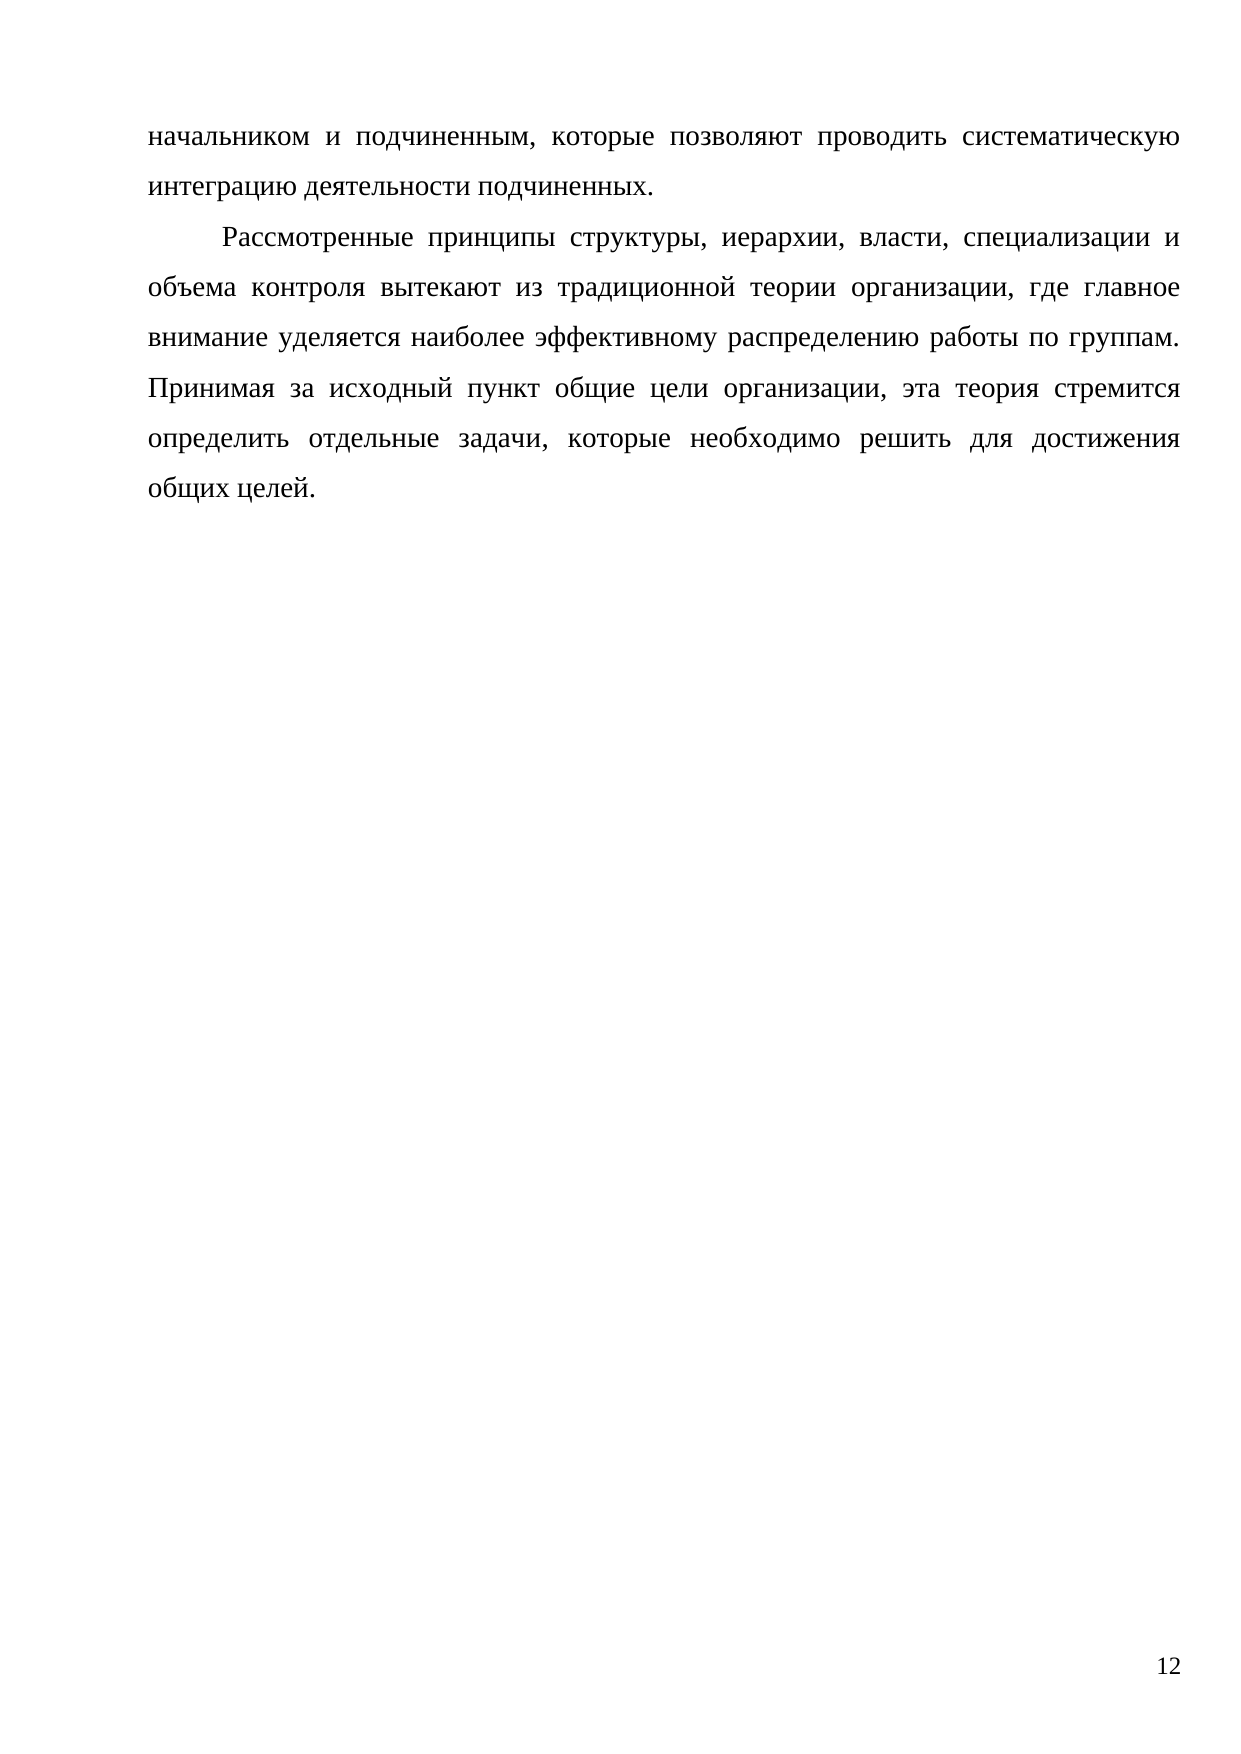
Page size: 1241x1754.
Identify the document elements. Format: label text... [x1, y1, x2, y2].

text Рассмотренные принципы структуры, иерархии, власти, специализации и объема контроля вытекают из традиционной теории организации, где главное внимание уделяется наиболее эффективному распределению работы по группам. Принимая за исходный пункт общие цели организации, эта теория стремится определить отдельные задачи, которые необходимо решить для достижения общих целей. [148, 219, 1181, 504]
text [148, 118, 1181, 202]
